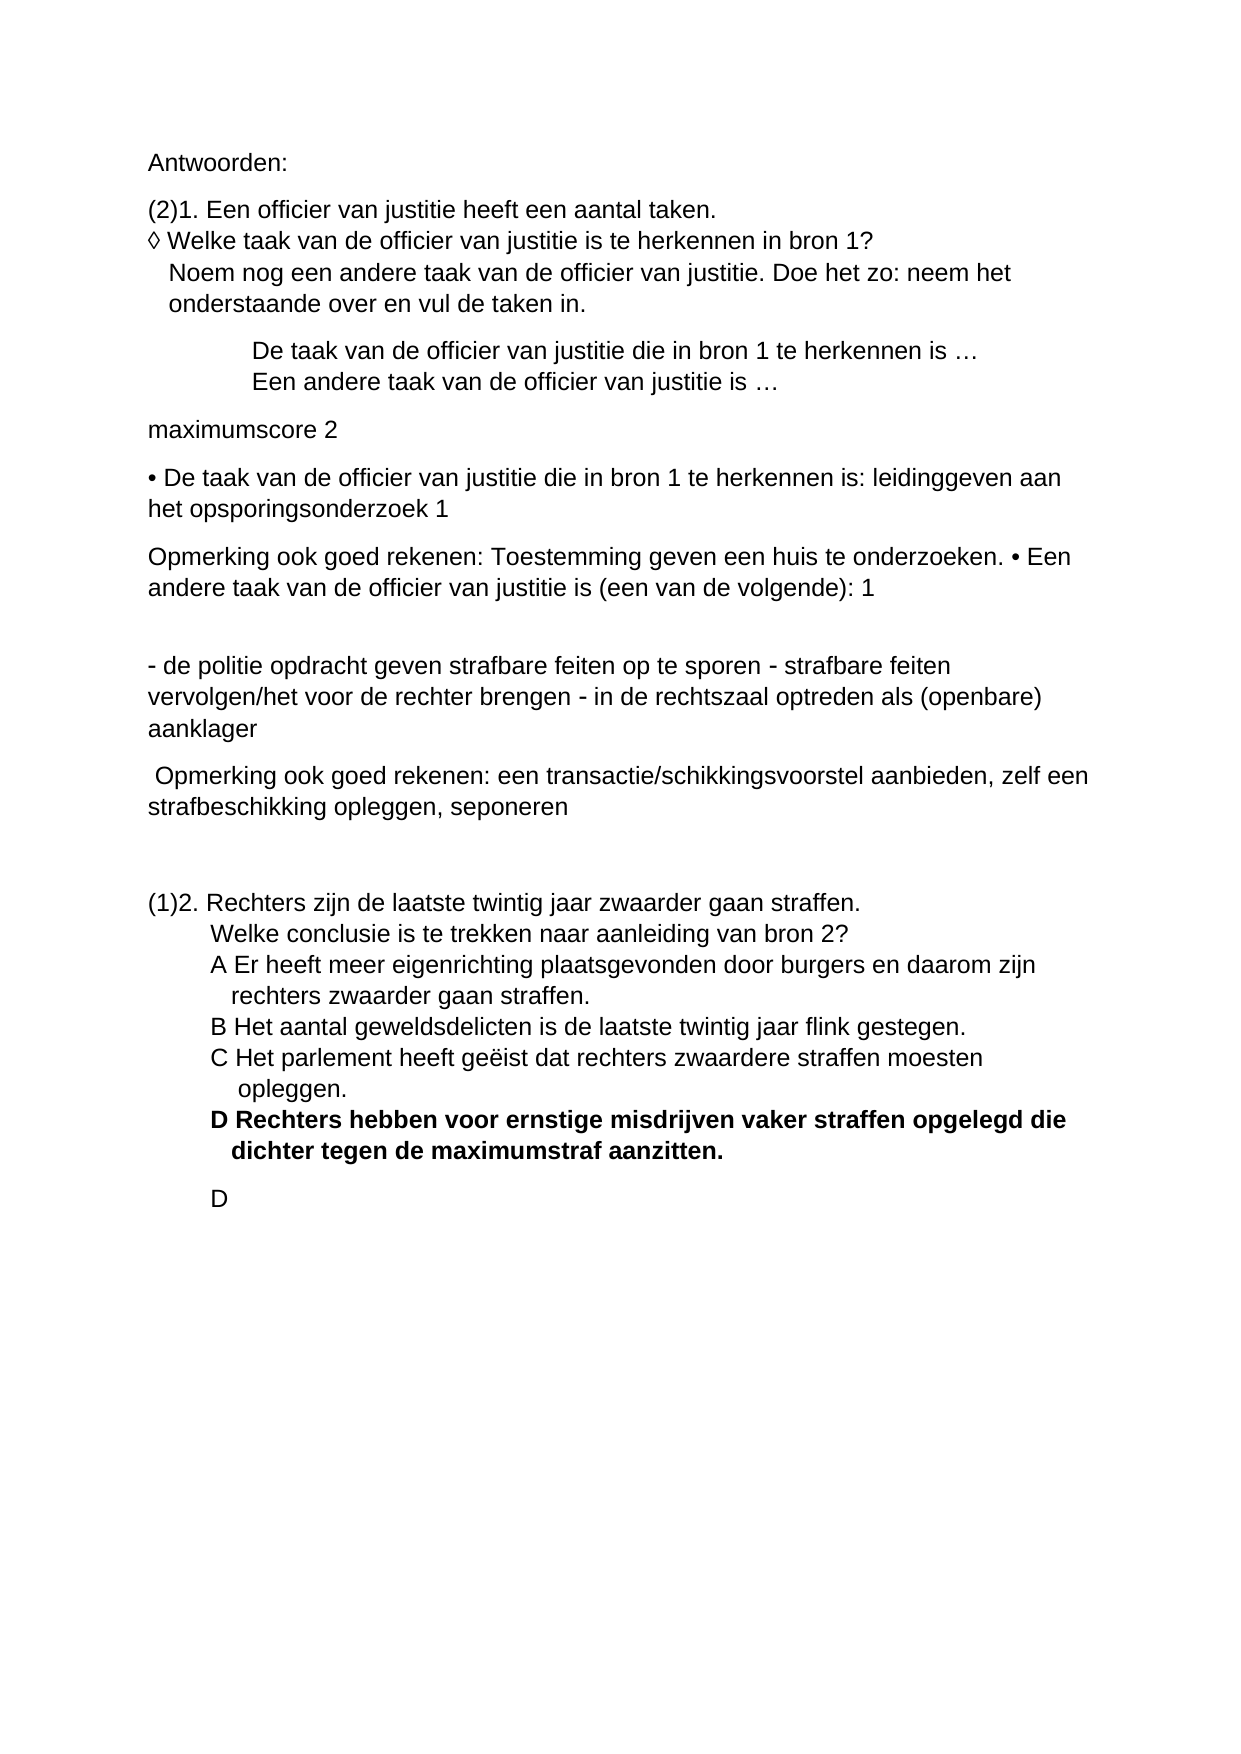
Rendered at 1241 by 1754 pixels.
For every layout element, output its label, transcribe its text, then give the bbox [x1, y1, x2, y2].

text (1)2. Rechters zijn de laatste twintig jaar zwaarder gaan straffen. Welke conclusie is te trekken naar aanleiding van bron 2? A Er heeft meer eigenrichting plaatsgevonden door burgers en daarom zijn rechters zwaarder gaan straffen. B Het aantal geweldsdelicten is de laatste twintig jaar flink gestegen. C Het parlement heeft geëist dat rechters zwaardere straffen moesten opleggen. D Rechters hebben voor ernstige misdrijven vaker straffen opgelegd die dichter tegen de maximumstraf aanzitten. [148, 888, 1093, 1165]
text maximumscore 2 [148, 415, 1093, 444]
text (2)1. Een officier van justitie heeft een aantal taken. Welke taak van de officier van justitie is te herkennen in bron 1? Noem nog een andere taak van de officier van justitie. Doe het zo: neem het onderstaande over en vul de taken in. [148, 195, 1093, 317]
text Opmerking ook goed rekenen: Toestemming geven een huis te onderzoeken. • Een andere taak van de officier van justitie is (een van de volgende): 1 [148, 541, 1093, 601]
text • De taak van de officier van justitie die in bron 1 te herkennen is: leidinggeven aan het opsporingsonderzoek 1 [148, 463, 1093, 522]
text de politie opdracht geven strafbare feiten op te sporen strafbare feiten vervolgen/het voor de rechter brengen in de rechtszaal optreden als (openbare) aanklager [148, 620, 1093, 742]
text De taak van de officier van justitie die in bron 1 te herkennen is … Een andere taak van de officier van justitie is … [148, 336, 1093, 396]
text Opmerking ook goed rekenen: een transactie/schikkingsvoorstel aanbieden, zelf een strafbeschikking opleggen, seponeren [148, 761, 1093, 821]
text Antwoorden: [148, 148, 1093, 176]
text D [148, 1184, 1093, 1212]
